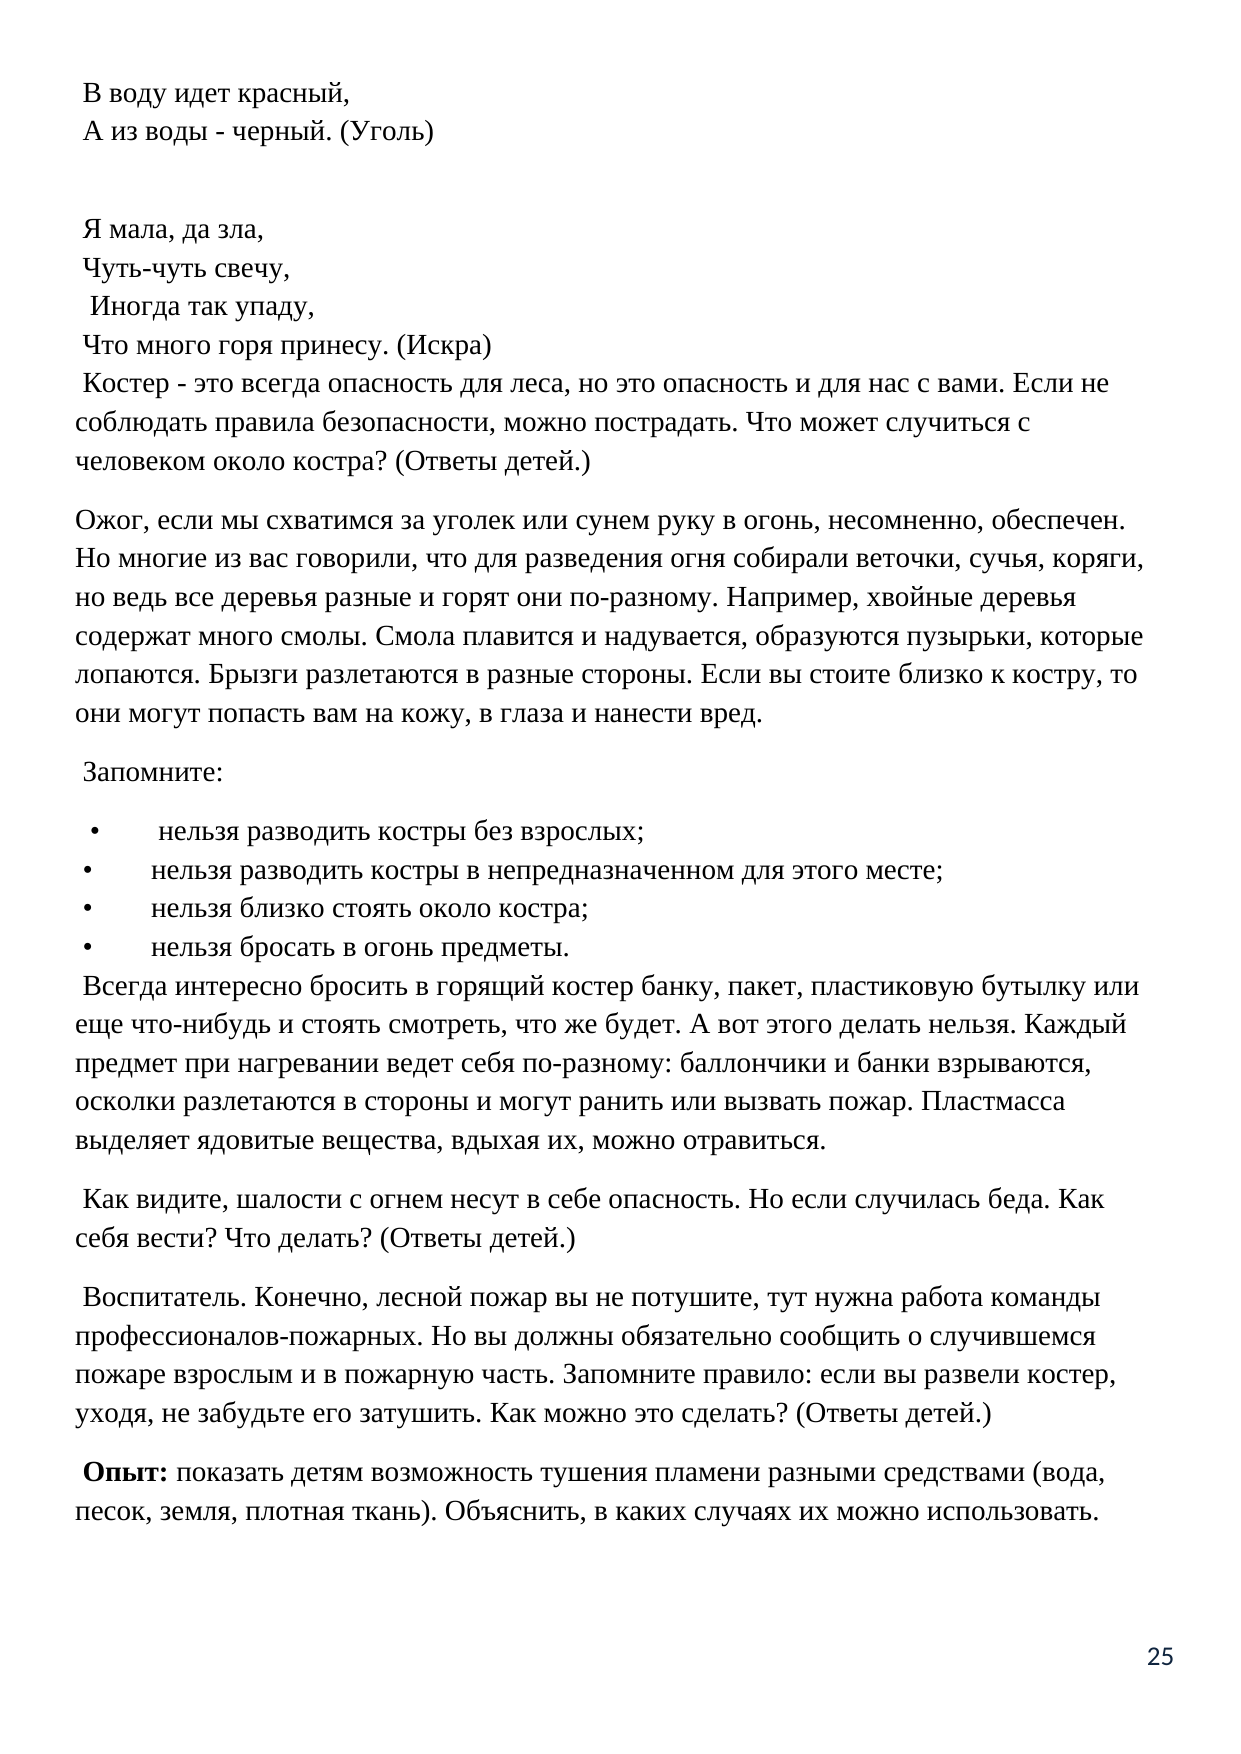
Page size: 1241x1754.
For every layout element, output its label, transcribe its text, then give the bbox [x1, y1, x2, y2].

text • нельзя разводить костры в непредназначенном для этого месте; [75, 852, 1165, 886]
text Иногда так упаду, [75, 288, 1165, 322]
text • нельзя бросать в огонь предметы. [75, 929, 1165, 963]
text • нельзя разводить костры без взрослых; [75, 813, 1165, 847]
text Ожог, если мы схватимся за уголек или сунем руку в огонь, несомненно, обеспечен. Но многие из вас говорили, что для разведения огня собирали веточки, сучья, коряги, но ведь все деревья разные и горят они по-разному. Например, хвойные деревья содержат много смолы. Смола плавится и надувается, образуются пузырьки, которые лопаются. Брызги разлетаются в разные стороны. Если вы стоите близко к костру, то они могут попасть вам на кожу, в глаза и нанести вред. [75, 502, 1165, 728]
text • нельзя близко стоять около костра; [75, 891, 1165, 924]
text Костер - это всегда опасность для леса, но это опасность и для нас с вами. Если не соблюдать правила безопасности, можно пострадать. Что может случиться с человеком около костра? (Ответы детей.) [75, 366, 1165, 476]
text Чуть-чуть свечу, [75, 250, 1165, 283]
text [75, 1454, 1165, 1526]
text В воду идет красный, [75, 75, 1165, 108]
text Всегда интересно бросить в горящий костер банку, пакет, пластиковую бутылку или еще что-нибудь и стоять смотреть, что же будет. А вот этого делать нельзя. Каждый предмет при нагревании ведет себя по-разному: баллончики и банки взрываются, осколки разлетаются в стороны и могут ранить или вызвать пожар. Пластмасса выделяет ядовитые вещества, вдыхая их, можно отравиться. [75, 968, 1165, 1155]
text Воспитатель. Конечно, лесной пожар вы не потушите, тут нужна работа команды профессионалов-пожарных. Но вы должны обязательно сообщить о случившемся пожаре взрослым и в пожарную часть. Запомните правило: если вы развели костер, уходя, не забудьте его затушить. Как можно это сделать? (Ответы детей.) [75, 1279, 1165, 1428]
text Как видите, шалости с огнем несут в себе опасность. Но если случилась беда. Как себя вести? Что делать? (Ответы детей.) [75, 1181, 1165, 1253]
text Запомните: [75, 754, 1165, 788]
text А из воды - черный. (Уголь) [75, 113, 1165, 147]
text Что много горя принесу. (Искра) [75, 327, 1165, 361]
text Я мала, да зла, [75, 211, 1165, 245]
